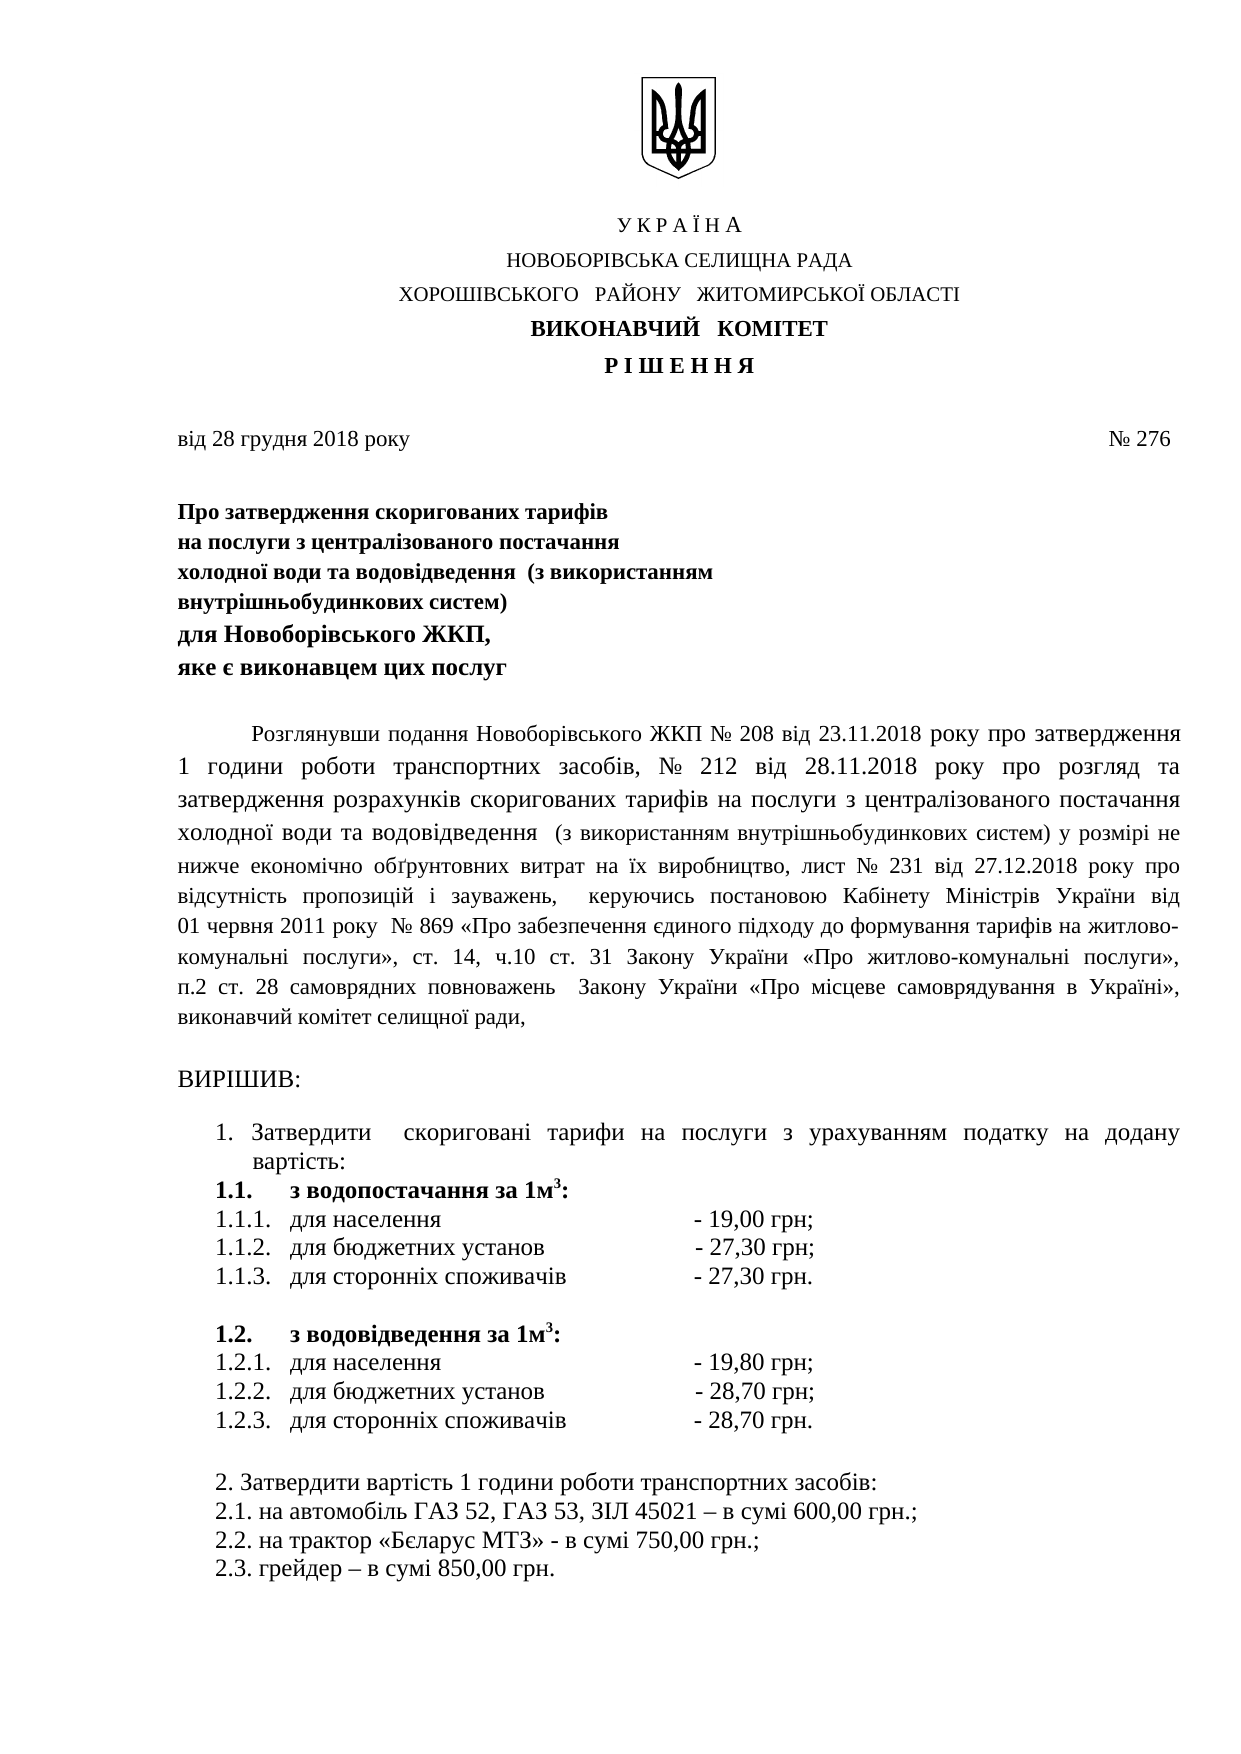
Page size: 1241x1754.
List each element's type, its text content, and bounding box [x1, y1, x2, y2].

text яке є виконавцем цих послуг [177, 652, 1181, 680]
text Розглянувши подання Новоборівського ЖКП № 208 від 23.11.2018 року про затвердження 1 години роботи транспортних засобів, № 212 від 28.11.2018 року про розгляд та затвердження розрахунків скоригованих тарифів на послуги з централізованого постачання холодної води та водовідведення (з використанням внутрішньобудинкових систем) у розмірі не нижче економічно обґрунтовних витрат на їх виробництво, лист № 231 від 27.12.2018 року про відсутність пропозицій і зауважень, керуючись постановою Кабінету Міністрів України від 01 червня 2011 року № 869 «Про забезпечення єдиного підходу до формування тарифів на житлово-комунальні послуги», ст. 14, ч.10 ст. 31 Закону України «Про житлово-комунальні послуги», п.2 ст. 28 самоврядних повноважень Закону України «Про місцеве самоврядування в Україні», виконавчий комітет селищної ради, [177, 718, 1181, 1029]
text НОВОБОРІВСЬКА СЕЛИЩНА РАДА [177, 248, 1181, 272]
list з водовідведення за 1м3: [215, 1319, 1181, 1347]
text холодної води та водовідведення (з використанням [177, 558, 1181, 584]
text ВИРІШИВ: [177, 1064, 1181, 1092]
list для сторонніх споживачів - 27,30 грн. [215, 1261, 1181, 1290]
list для населення - 19,00 грн; [215, 1204, 1181, 1232]
text 2.3. грейдер – в сумі 850,00 грн. [215, 1553, 1181, 1582]
text 2.2. на трактор «Бєларус МТЗ» - в сумі 750,00 грн.; [215, 1525, 1181, 1553]
list для сторонніх споживачів - 28,70 грн. [215, 1405, 1181, 1434]
list для населення - 19,80 грн; [215, 1347, 1181, 1376]
text внутрішньобудинкових систем) [177, 588, 1181, 615]
text Р І Ш Е Н Н Я [177, 352, 1181, 378]
list Затвердити скориговані тарифи на послуги з урахуванням податку на додану вартість: [215, 1117, 1181, 1175]
text для Новоборівського ЖКП, [177, 619, 1181, 647]
text ХОРОШІВСЬКОГО РАЙОНУ ЖИТОМИРСЬКОЇ ОБЛАСТІ [177, 282, 1181, 306]
text Про затвердження скоригованих тарифів [177, 498, 1181, 524]
text ВИКОНАВЧИЙ КОМІТЕТ [177, 316, 1181, 342]
text 2. Затвердити вартість 1 години роботи транспортних засобів: [215, 1467, 1181, 1496]
text 2.1. на автомобіль ГАЗ 52, ГАЗ 53, ЗІЛ 45021 – в сумі 600,00 грн.; [215, 1496, 1181, 1525]
list з водопостачання за 1м3: [215, 1175, 1181, 1204]
text від 28 грудня 2018 року № 276 [177, 425, 1181, 451]
picture [634, 73, 724, 187]
text У К Р А Ї Н А [177, 211, 1181, 238]
text на послуги з централізованого постачання [177, 528, 1181, 554]
list для бюджетних установ - 28,70 грн; [215, 1376, 1181, 1405]
list для бюджетних установ - 27,30 грн; [215, 1232, 1181, 1261]
